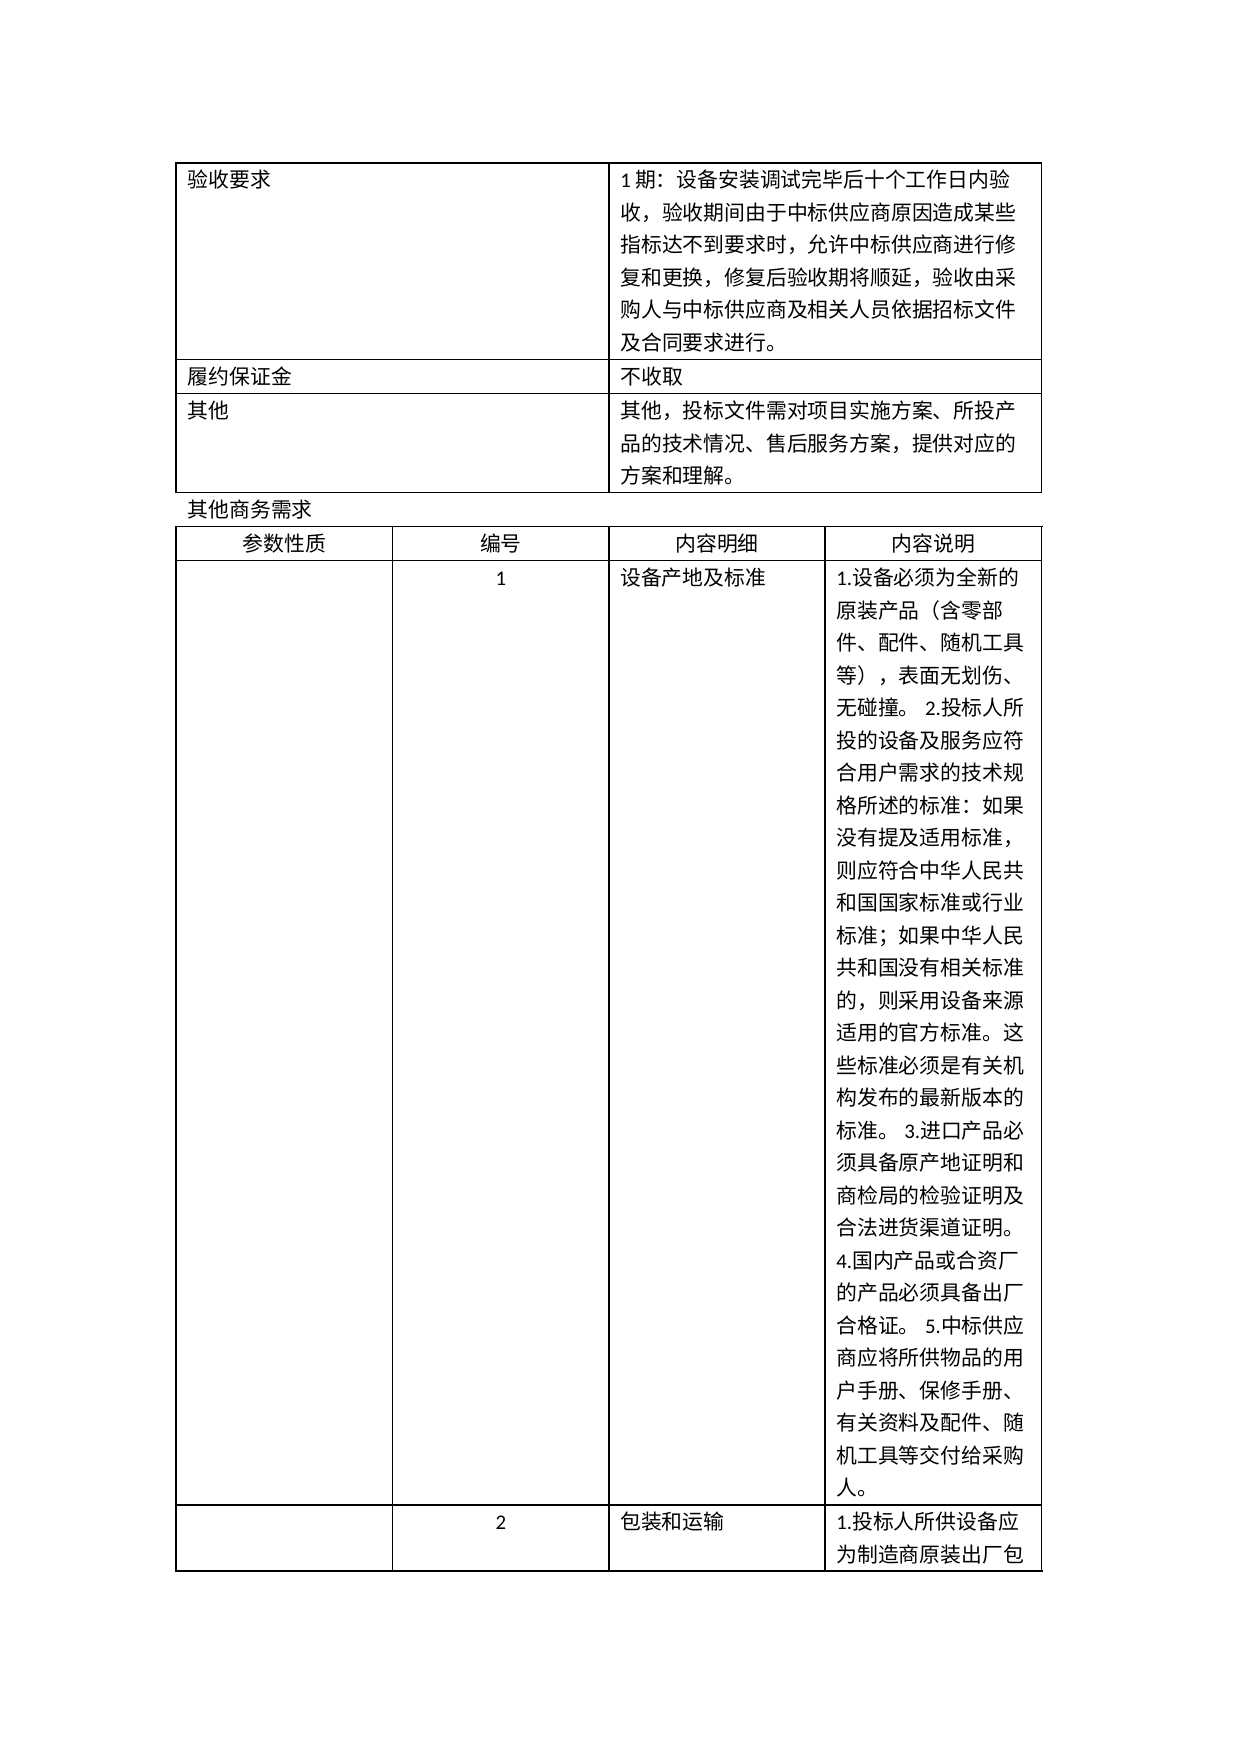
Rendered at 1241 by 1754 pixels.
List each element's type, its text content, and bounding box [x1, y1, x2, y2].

table_cell 不收取 [610, 360, 1041, 393]
table_cell [177, 1506, 392, 1570]
table_header 编号 [393, 527, 608, 560]
table_cell 其他 [177, 394, 608, 492]
table_cell 2 [393, 1506, 608, 1570]
table_header 内容明细 [610, 527, 824, 560]
text 其他商务需求 [187, 493, 1053, 526]
table_cell [177, 561, 392, 1504]
table_cell 1.设备必须为全新的原装产品（含零部件、配件、随机工具等），表面无划伤、无碰撞。 2.投标人所投的设备及服务应符合用户需求的技术规格所述的标准：如果没有提及适用标准，则应符合中华人民共和国国家标准或行业标准；如果中华人民共和国没有相关标准的，则采用设备来源适用的官方标准。这些标准必须是有关机构发布的最新版本的标准。 3.进口产品必须具备原产地证明和商检局的检验证明及合法进货渠道证明。 4.国内产品或合资厂的产品必须具备出厂合格证。 5.中标供应商应将所供物品的用户手册、保修手册、有关资料及配件、随机工具等交付给采购人。 [826, 561, 1041, 1504]
table_cell 验收要求 [177, 164, 608, 358]
table_header 内容说明 [826, 527, 1041, 560]
table_cell 1期：设备安装调试完毕后十个工作日内验收，验收期间由于中标供应商原因造成某些指标达不到要求时，允许中标供应商进行修复和更换，修复后验收期将顺延，验收由采购人与中标供应商及相关人员依据招标文件及合同要求进行。 [610, 164, 1041, 358]
table_header 参数性质 [177, 527, 392, 560]
table_cell 设备产地及标准 [610, 561, 824, 1504]
table_cell 1 [393, 561, 608, 1504]
table_cell 其他，投标文件需对项目实施方案、所投产品的技术情况、售后服务方案，提供对应的方案和理解。 [610, 394, 1041, 492]
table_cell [826, 1506, 1041, 1570]
table_cell 包装和运输 [610, 1506, 824, 1570]
table_cell 履约保证金 [177, 360, 608, 393]
